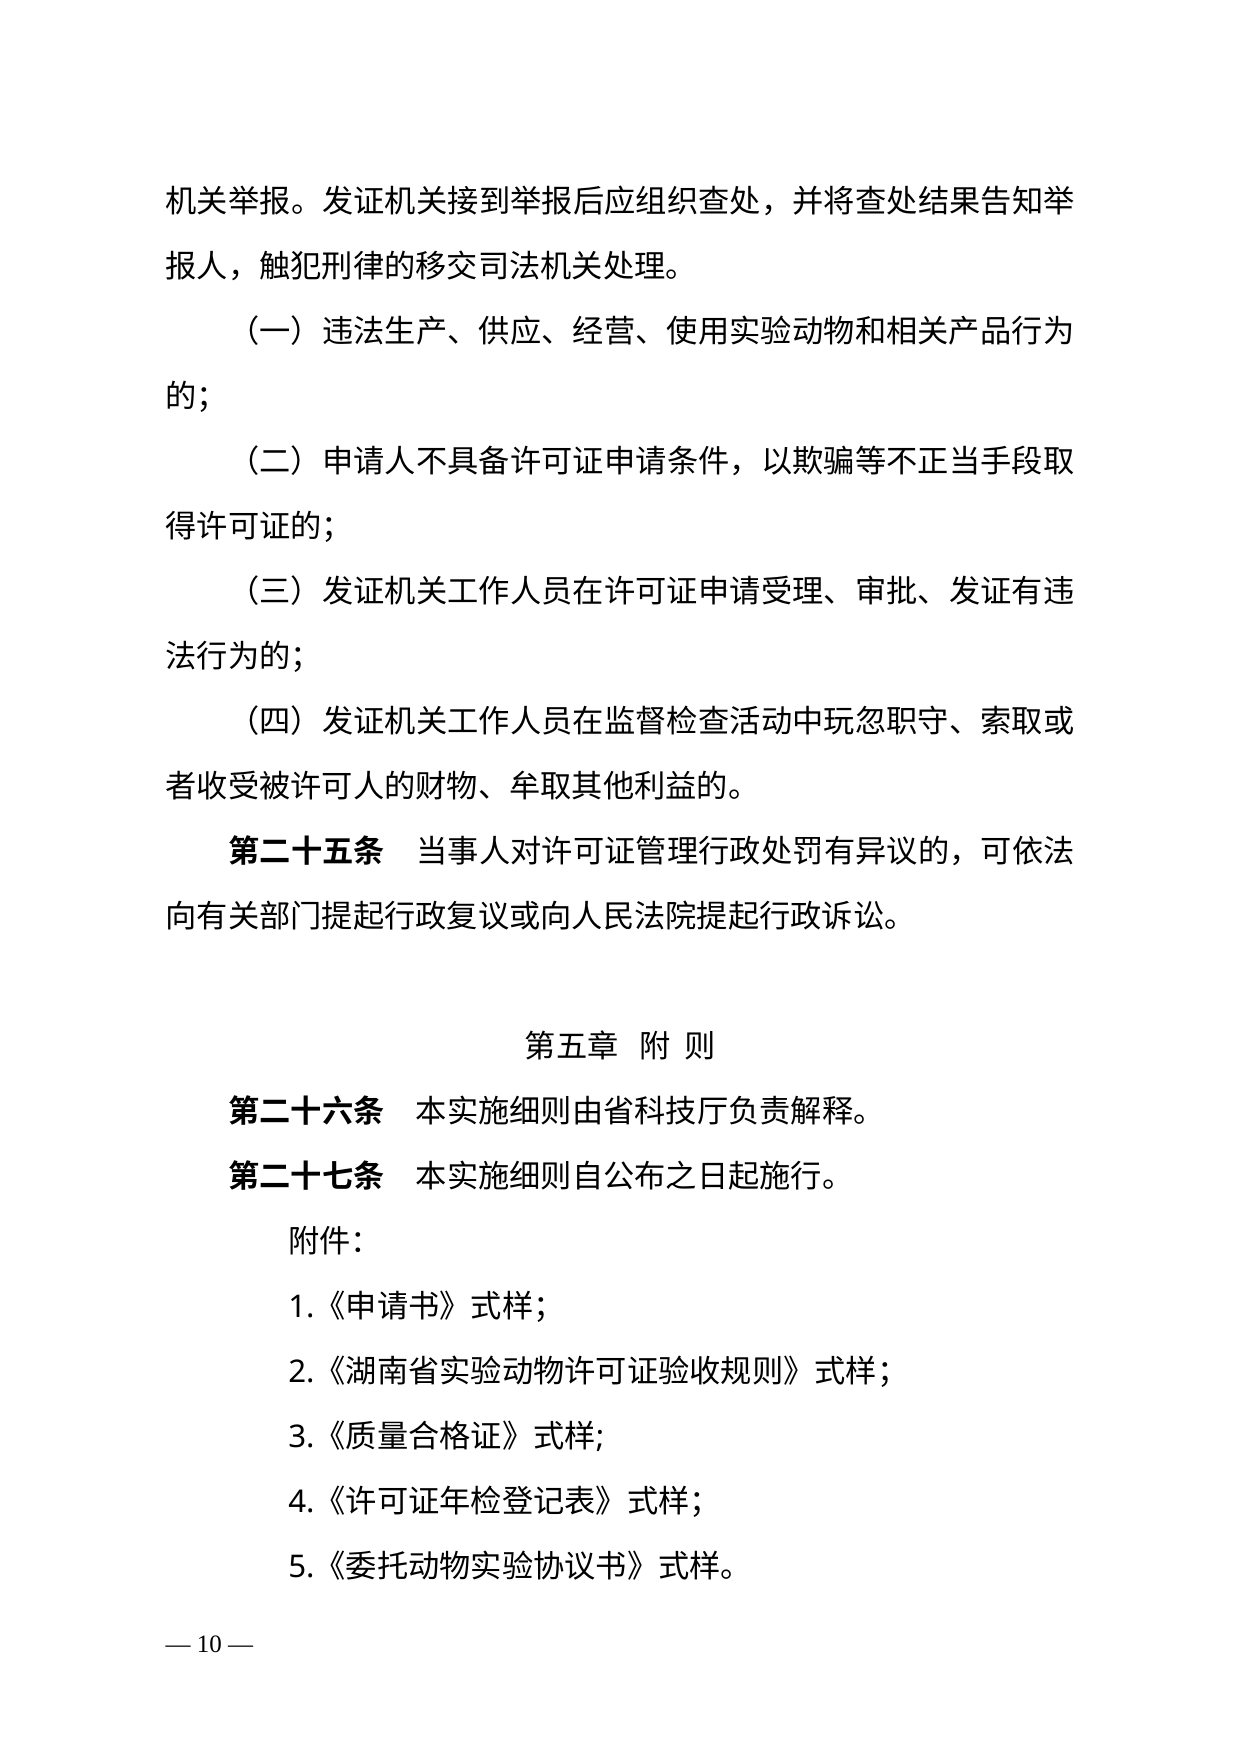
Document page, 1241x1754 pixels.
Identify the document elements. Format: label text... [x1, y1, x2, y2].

text 第二十五条 当事人对许可证管理行政处罚有异议的，可依法向有关部门提起行政复议或向人民法院提起行政诉讼。 [165, 816, 1075, 946]
text 第二十六条 本实施细则由省科技厅负责解释。 [165, 1076, 1075, 1141]
text （四）发证机关工作人员在监督检查活动中玩忽职守、索取或者收受被许可人的财物、牟取其他利益的。 [165, 686, 1075, 816]
text 5.《委托动物实验协议书》式样。 [226, 1531, 1075, 1596]
text 2.《湖南省实验动物许可证验收规则》式样； [226, 1336, 1075, 1401]
text 第五章 附 则 [165, 1011, 1075, 1076]
text 4.《许可证年检登记表》式样； [226, 1466, 1075, 1531]
text （三）发证机关工作人员在许可证申请受理、审批、发证有违法行为的； [165, 556, 1075, 686]
text （一）违法生产、供应、经营、使用实验动物和相关产品行为的； [165, 296, 1075, 426]
text 3.《质量合格证》式样; [226, 1401, 1075, 1466]
text 第二十七条 本实施细则自公布之日起施行。 [165, 1141, 1075, 1206]
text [165, 166, 1075, 296]
text 1.《申请书》式样； [226, 1271, 1075, 1336]
text 附件： [226, 1206, 1075, 1271]
text （二）申请人不具备许可证申请条件，以欺骗等不正当手段取得许可证的； [165, 426, 1075, 556]
